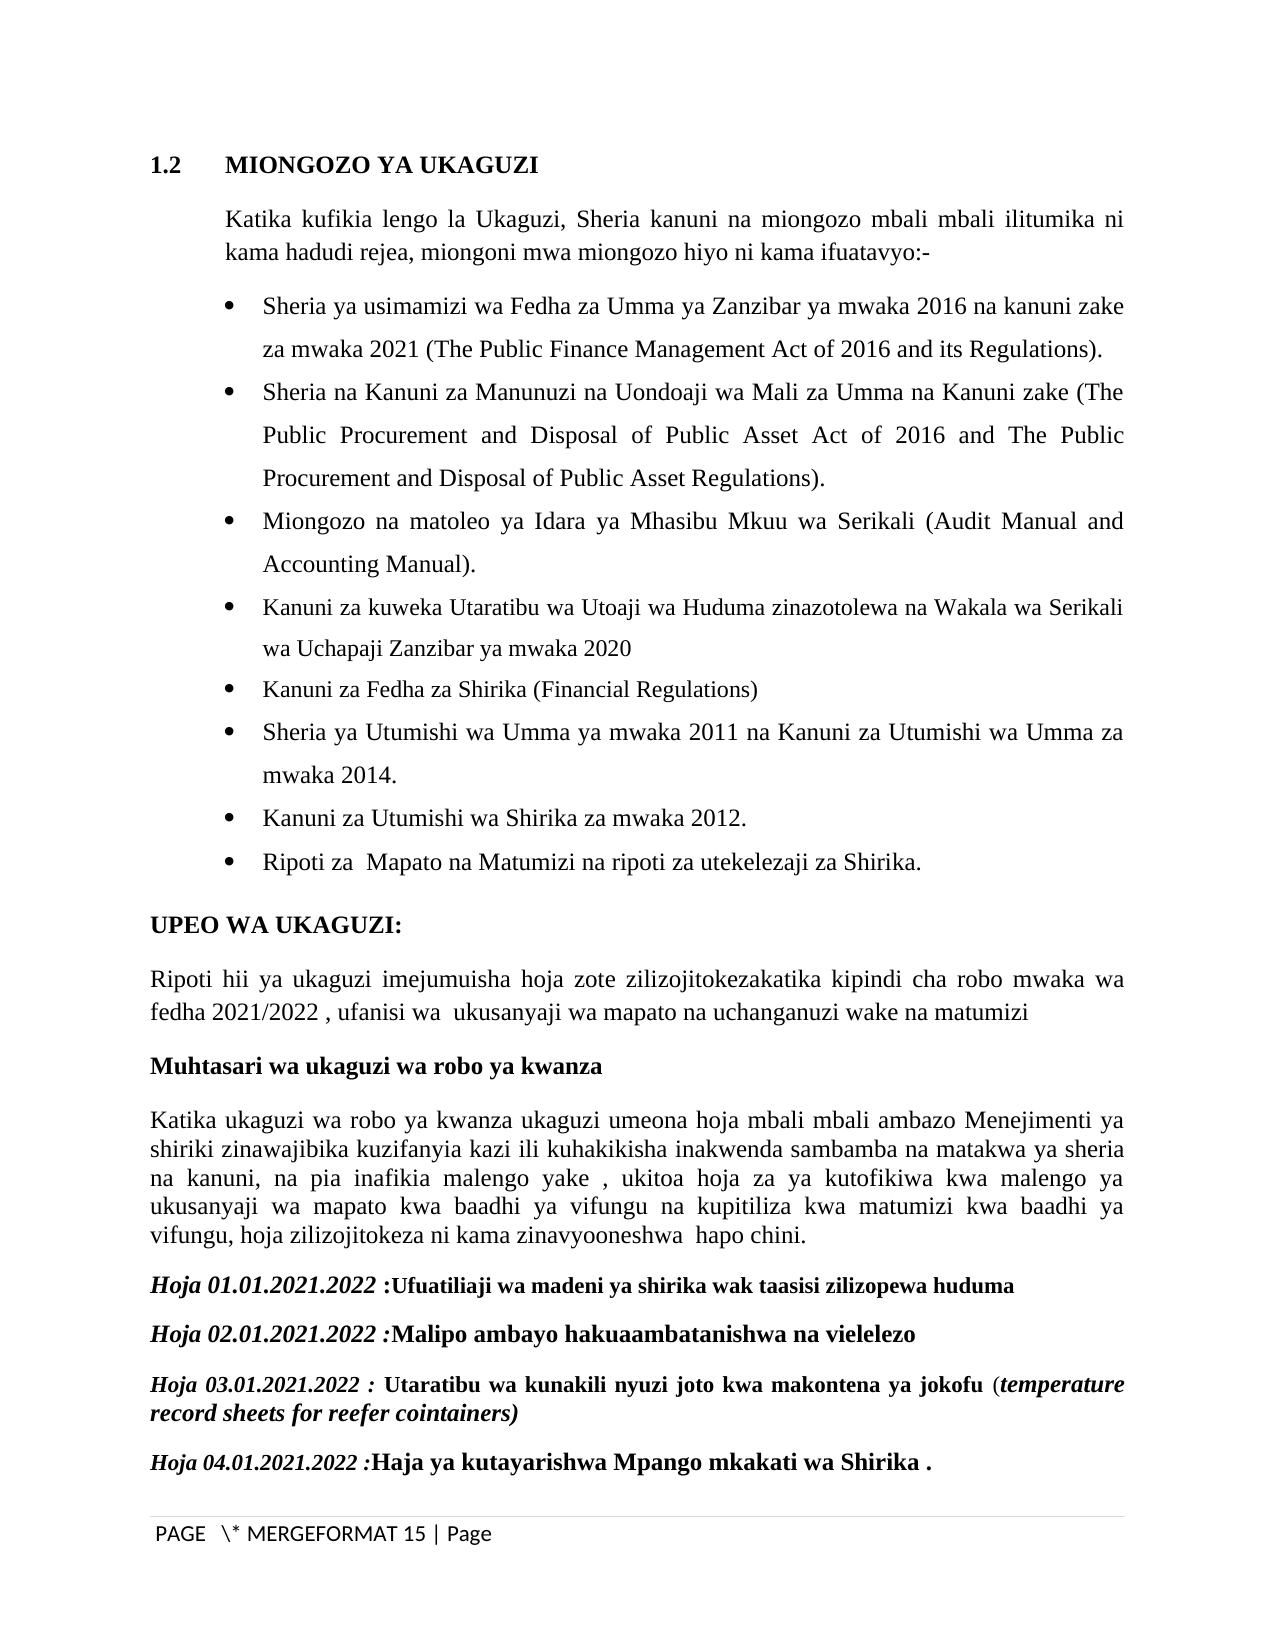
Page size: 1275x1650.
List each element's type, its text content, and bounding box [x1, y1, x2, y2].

text Katika ukaguzi wa robo ya kwanza ukaguzi umeona hoja mbali mbali ambazo Menejimenti ya shiriki zinawajibika kuzifanyia kazi ili kuhakikisha inakwenda sambamba na matakwa ya sheria na kanuni, na pia inafikia malengo yake , ukitoa hoja za ya kutofikiwa kwa malengo ya ukusanyaji wa mapato kwa baadhi ya vifungu na kupitiliza kwa matumizi kwa baadhi ya vifungu, hoja zilizojitokeza ni kama zinavyooneshwa hapo chini. [150, 1105, 1125, 1249]
text Hoja 02.01.2021.2022 :Malipo ambayo hakuaambatanishwa na vielelezo [150, 1319, 1125, 1348]
list Sheria ya usimamizi wa Fedha za Umma ya Zanzibar ya mwaka 2016 na kanuni zake za mwaka 2021 (The Public Finance Management Act of 2016 and its Regulations). [225, 291, 1125, 363]
text Katika kufikia lengo la Ukaguzi, Sheria kanuni na miongozo mbali mbali ilitumika ni kama hadudi rejea, miongoni mwa miongozo hiyo ni kama ifuatavyo:- [225, 204, 1125, 266]
text Hoja 04.01.2021.2022 :Haja ya kutayarishwa Mpango mkakati wa Shirika . [150, 1447, 1125, 1476]
text Ripoti hii ya ukaguzi imejumuisha hoja zote zilizojitokezakatika kipindi cha robo mwaka wa fedha 2021/2022 , ufanisi wa ukusanyaji wa mapato na uchanganuzi wake na matumizi [150, 964, 1125, 1026]
list Kanuni za Fedha za Shirika (Financial Regulations) [225, 676, 1125, 703]
list Kanuni za Utumishi wa Shirika za mwaka 2012. [225, 803, 1125, 832]
text Hoja 01.01.2021.2022 :Ufuatiliaji wa madeni ya shirika wak taasisi zilizopewa huduma [150, 1270, 1125, 1298]
list Miongozo na matoleo ya Idara ya Mhasibu Mkuu wa Serikali (Audit Manual and Accounting Manual). [225, 506, 1125, 578]
list Ripoti za Mapato na Matumizi na ripoti za utekelezaji za Shirika. [225, 847, 1125, 875]
list Sheria na Kanuni za Manunuzi na Uondoaji wa Mali za Umma na Kanuni zake (The Public Procurement and Disposal of Public Asset Act of 2016 and The Public Procurement and Disposal of Public Asset Regulations). [225, 377, 1125, 492]
text Hoja 03.01.2021.2022 : Utaratibu wa kunakili nyuzi joto kwa makontena ya jokofu (temperature record sheets for reefer cointainers) [150, 1369, 1125, 1426]
text UPEO WA UKAGUZI: [150, 911, 1125, 939]
list Sheria ya Utumishi wa Umma ya mwaka 2011 na Kanuni za Utumishi wa Umma za mwaka 2014. [225, 717, 1125, 789]
text Muhtasari wa ukaguzi wa robo ya kwanza [150, 1051, 1125, 1080]
text 1.2 MIONGOZO YA UKAGUZI [150, 150, 1125, 179]
list Kanuni za kuweka Utaratibu wa Utoaji wa Huduma zinazotolewa na Wakala wa Serikali wa Uchapaji Zanzibar ya mwaka 2020 [225, 593, 1125, 662]
